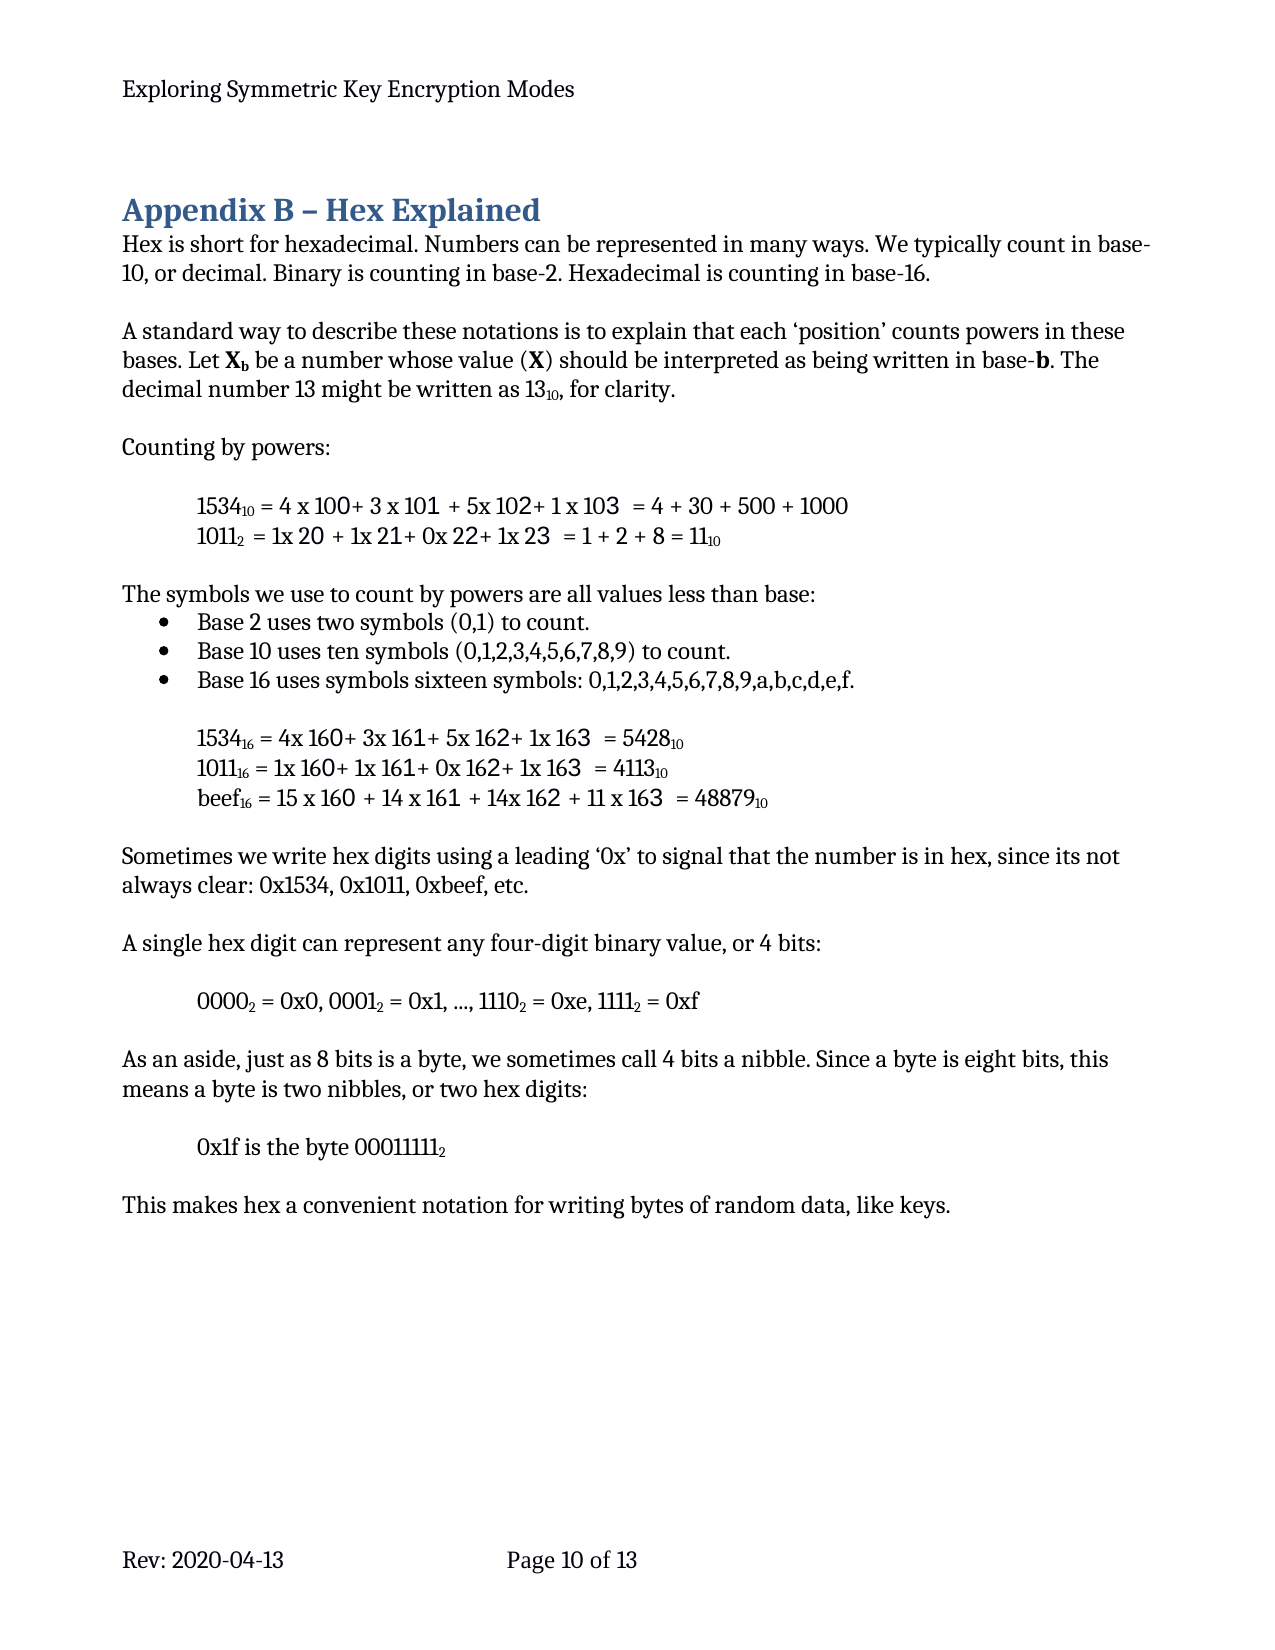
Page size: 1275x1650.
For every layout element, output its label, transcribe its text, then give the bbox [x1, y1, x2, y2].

text Sometimes we write hex digits using a leading ‘0x’ to signal that the number is in hex, since its not always clear: 0x1534, 0x1011, 0xbeef, etc. [122, 841, 1150, 900]
text beef16 = 15 x 160 + 14 x 161 + 14x 162 + 11 x 163 = 4887910 [197, 783, 1063, 812]
text 00002 = 0x0, 00012 = 0x1, ..., 11102 = 0xe, 11112 = 0xf [197, 987, 1162, 1016]
text Counting by powers: [122, 433, 1162, 462]
text A single hex digit can represent any four-digit binary value, or 4 bits: [122, 929, 1162, 958]
text As an aside, just as 8 bits is a byte, we sometimes call 4 bits a nibble. Since a byte is eight bits, this means a byte is two nibbles, or two hex digits: [122, 1045, 1162, 1103]
list Base 10 uses ten symbols (0,1,2,3,4,5,6,7,8,9) to count. [159, 637, 1162, 666]
text 153416 = 4x 160+ 3x 161+ 5x 162+ 1x 163 = 542810 [197, 723, 1063, 753]
text 10112 = 1x 20 + 1x 21+ 0x 22+ 1x 23 = 1 + 2 + 8 = 1110 [197, 521, 1125, 550]
text The symbols we use to count by powers are all values less than base: [122, 579, 1162, 608]
text Hex is short for hexadecimal. Numbers can be represented in many ways. We typically count in base-10, or decimal. Binary is counting in base-2. Hexadecimal is counting in base-16. [122, 229, 1162, 288]
text This makes hex a convenient notation for writing bytes of random data, like keys. [122, 1190, 1162, 1219]
list Base 16 uses symbols sixteen symbols: 0,1,2,3,4,5,6,7,8,9,a,b,c,d,e,f. [159, 666, 1162, 694]
text 101116 = 1x 160+ 1x 161+ 0x 162+ 1x 163 = 411310 [197, 753, 1063, 783]
subtitle Appendix B – Hex Explained [122, 191, 1162, 229]
text 153410 = 4 x 100+ 3 x 101 + 5x 102+ 1 x 103 = 4 + 30 + 500 + 1000 [197, 491, 1125, 521]
text 0x1f is the byte 000111112 [197, 1132, 1162, 1161]
text A standard way to describe these notations is to explain that each ‘position’ counts powers in these bases. Let Xb be a number whose value (X) should be interpreted as being written in base-b. The decimal number 13 might be written as 1310, for clarity. [122, 317, 1144, 404]
list Base 2 uses two symbols (0,1) to count. [159, 608, 1162, 637]
